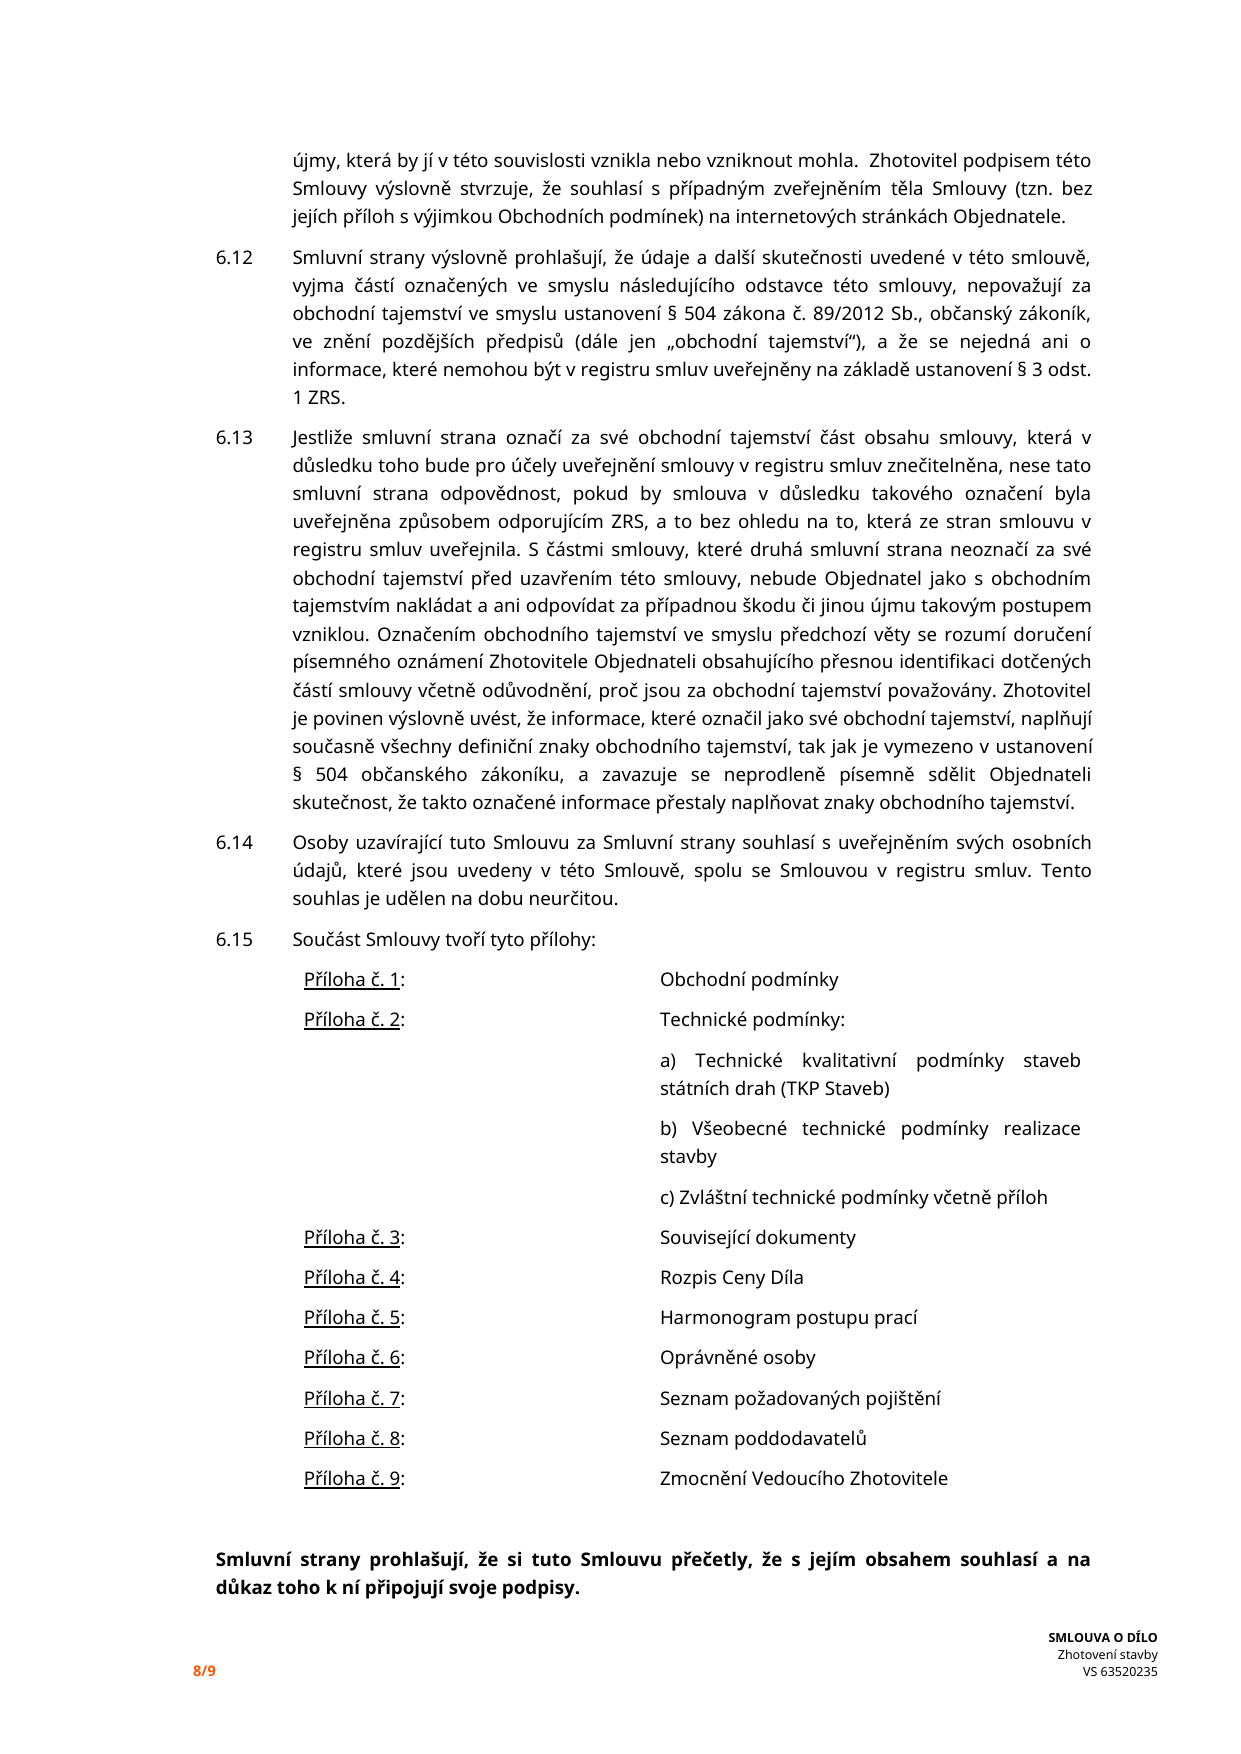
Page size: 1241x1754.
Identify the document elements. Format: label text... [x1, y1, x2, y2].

table_header Obchodní podmínky [572, 967, 1093, 1007]
table_cell Příloha č. 5: [216, 1305, 572, 1345]
text Jestliže smluvní strana označí za své obchodní tajemství část obsahu smlouvy, která v důsledku toho bude pro účely uveřejnění smlouvy v registru smluv znečitelněna, nese tato smluvní strana odpovědnost, pokud by smlouva v důsledku takového označení byla uveřejněna způsobem odporujícím ZRS, a to bez ohledu na to, která ze stran smlouvu v registru smluv uveřejnila. S částmi smlouvy, které druhá smluvní strana neoznačí za své obchodní tajemství před uzavřením této smlouvy, nebude Objednatel jako s obchodním tajemstvím nakládat a ani odpovídat za případnou škodu či jinou újmu takovým postupem vzniklou. Označením obchodního tajemství ve smyslu předchozí věty se rozumí doručení písemného oznámení Zhotovitele Objednateli obsahujícího přesnou identifikaci dotčených částí smlouvy včetně odůvodnění, proč jsou za obchodní tajemství považovány. Zhotovitel je povinen výslovně uvést, že informace, které označil jako své obchodní tajemství, naplňují současně všechny definiční znaky obchodního tajemství, tak jak je vymezeno v ustanovení § 504 občanského zákoníku, a zavazuje se neprodleně písemně sdělit Objednateli skutečnost, že takto označené informace přestaly naplňovat znaky obchodního tajemství. [216, 425, 1093, 814]
text Součást Smlouvy tvoří tyto přílohy: [216, 926, 1093, 952]
text Smluvní strany výslovně prohlašují, že údaje a další skutečnosti uvedené v této smlouvě, vyjma částí označených ve smyslu následujícího odstavce této smlouvy, nepovažují za obchodní tajemství ve smyslu ustanovení § 504 zákona č. 89/2012 Sb., občanský zákoník, ve znění pozdějších předpisů (dále jen „obchodní tajemství“), a že se nejedná ani o informace, které nemohou být v registru smluv uveřejněny na základě ustanovení § 3 odst. 1 ZRS. [216, 244, 1093, 410]
table_cell Příloha č. 2: [216, 1007, 572, 1224]
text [216, 147, 1093, 229]
table_cell Seznam požadovaných pojištění [572, 1385, 1093, 1425]
table_cell Harmonogram postupu prací [572, 1305, 1093, 1345]
table_header Příloha č. 1: [216, 967, 572, 1007]
table_cell Rozpis Ceny Díla [572, 1265, 1093, 1304]
table_cell Seznam poddodavatelů Zmocnění Vedoucího Zhotovitele [572, 1425, 1093, 1506]
table_cell Příloha č. 3: [216, 1224, 572, 1264]
text Smluvní strany prohlašují, že si tuto Smlouvu přečetly, že s jejím obsahem souhlasí a na důkaz toho k ní připojují svoje podpisy. [216, 1546, 1093, 1599]
table_cell Příloha č. 6: [216, 1345, 572, 1385]
table_cell Technické podmínky: a) Technické kvalitativní podmínky staveb státních drah (TKP Staveb) b) Všeobecné technické podmínky realizace stavby c) Zvláštní technické podmínky včetně příloh [572, 1007, 1093, 1224]
table_cell Příloha č. 4: [216, 1265, 572, 1304]
text Osoby uzavírající tuto Smlouvu za Smluvní strany souhlasí s uveřejněním svých osobních údajů, které jsou uvedeny v této Smlouvě, spolu se Smlouvou v registru smluv. Tento souhlas je udělen na dobu neurčitou. [216, 829, 1093, 911]
table_cell Oprávněné osoby [572, 1345, 1093, 1385]
table_cell Příloha č. 7: [216, 1385, 572, 1425]
table_cell Příloha č. 8: Příloha č. 9: [216, 1425, 572, 1506]
table_cell Související dokumenty [572, 1224, 1093, 1264]
